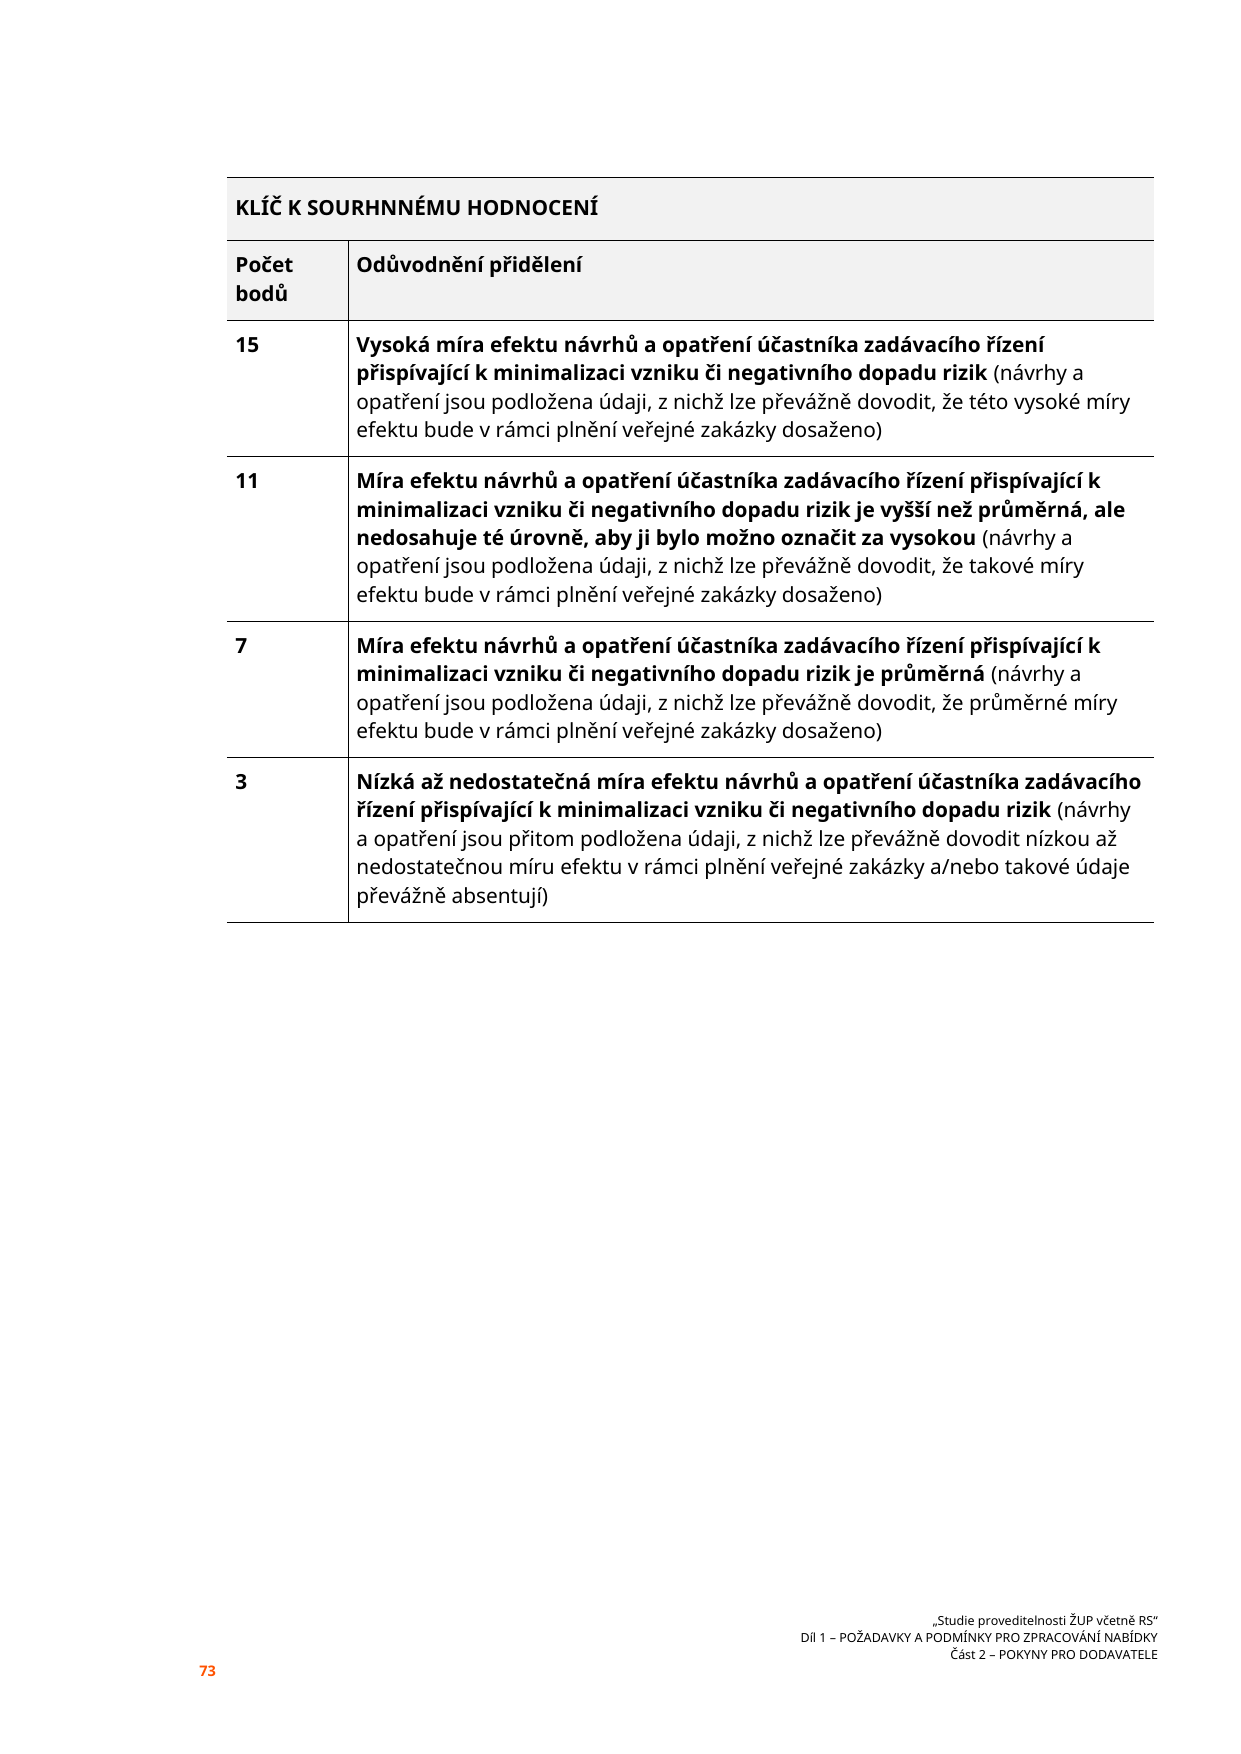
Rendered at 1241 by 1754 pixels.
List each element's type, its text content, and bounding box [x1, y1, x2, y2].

table_cell Nízká až nedostatečná míra efektu návrhů a opatření účastníka zadávacího řízení přispívající k minimalizaci vzniku či negativního dopadu rizik (návrhy a opatření jsou přitom podložena údaji, z nichž lze převážně dovodit nízkou až nedostatečnou míru efektu v rámci plnění veřejné zakázky a/nebo takové údaje převážně absentují) [349, 758, 1154, 922]
table_header KLÍČ K SOURHNNÉMU hodnocení [227, 178, 1154, 240]
table_cell Míra efektu návrhů a opatření účastníka zadávacího řízení přispívající k minimalizaci vzniku či negativního dopadu rizik je vyšší než průměrná, ale nedosahuje té úrovně, aby ji bylo možno označit za vysokou (návrhy a opatření jsou podložena údaji, z nichž lze převážně dovodit, že takové míry efektu bude v rámci plnění veřejné zakázky dosaženo) [349, 457, 1154, 621]
table_cell Míra efektu návrhů a opatření účastníka zadávacího řízení přispívající k minimalizaci vzniku či negativního dopadu rizik je průměrná (návrhy a opatření jsou podložena údaji, z nichž lze převážně dovodit, že průměrné míry efektu bude v rámci plnění veřejné zakázky dosaženo) [349, 622, 1154, 757]
table_cell Odůvodnění přidělení [349, 241, 1154, 320]
table_cell 15 [227, 321, 348, 456]
table_cell 3 [227, 758, 348, 922]
table_cell 11 [227, 457, 348, 621]
table_cell Vysoká míra efektu návrhů a opatření účastníka zadávacího řízení přispívající k minimalizaci vzniku či negativního dopadu rizik (návrhy a opatření jsou podložena údaji, z nichž lze převážně dovodit, že této vysoké míry efektu bude v rámci plnění veřejné zakázky dosaženo) [349, 321, 1154, 456]
table_cell Počet bodů [227, 241, 348, 320]
table_cell 7 [227, 622, 348, 757]
